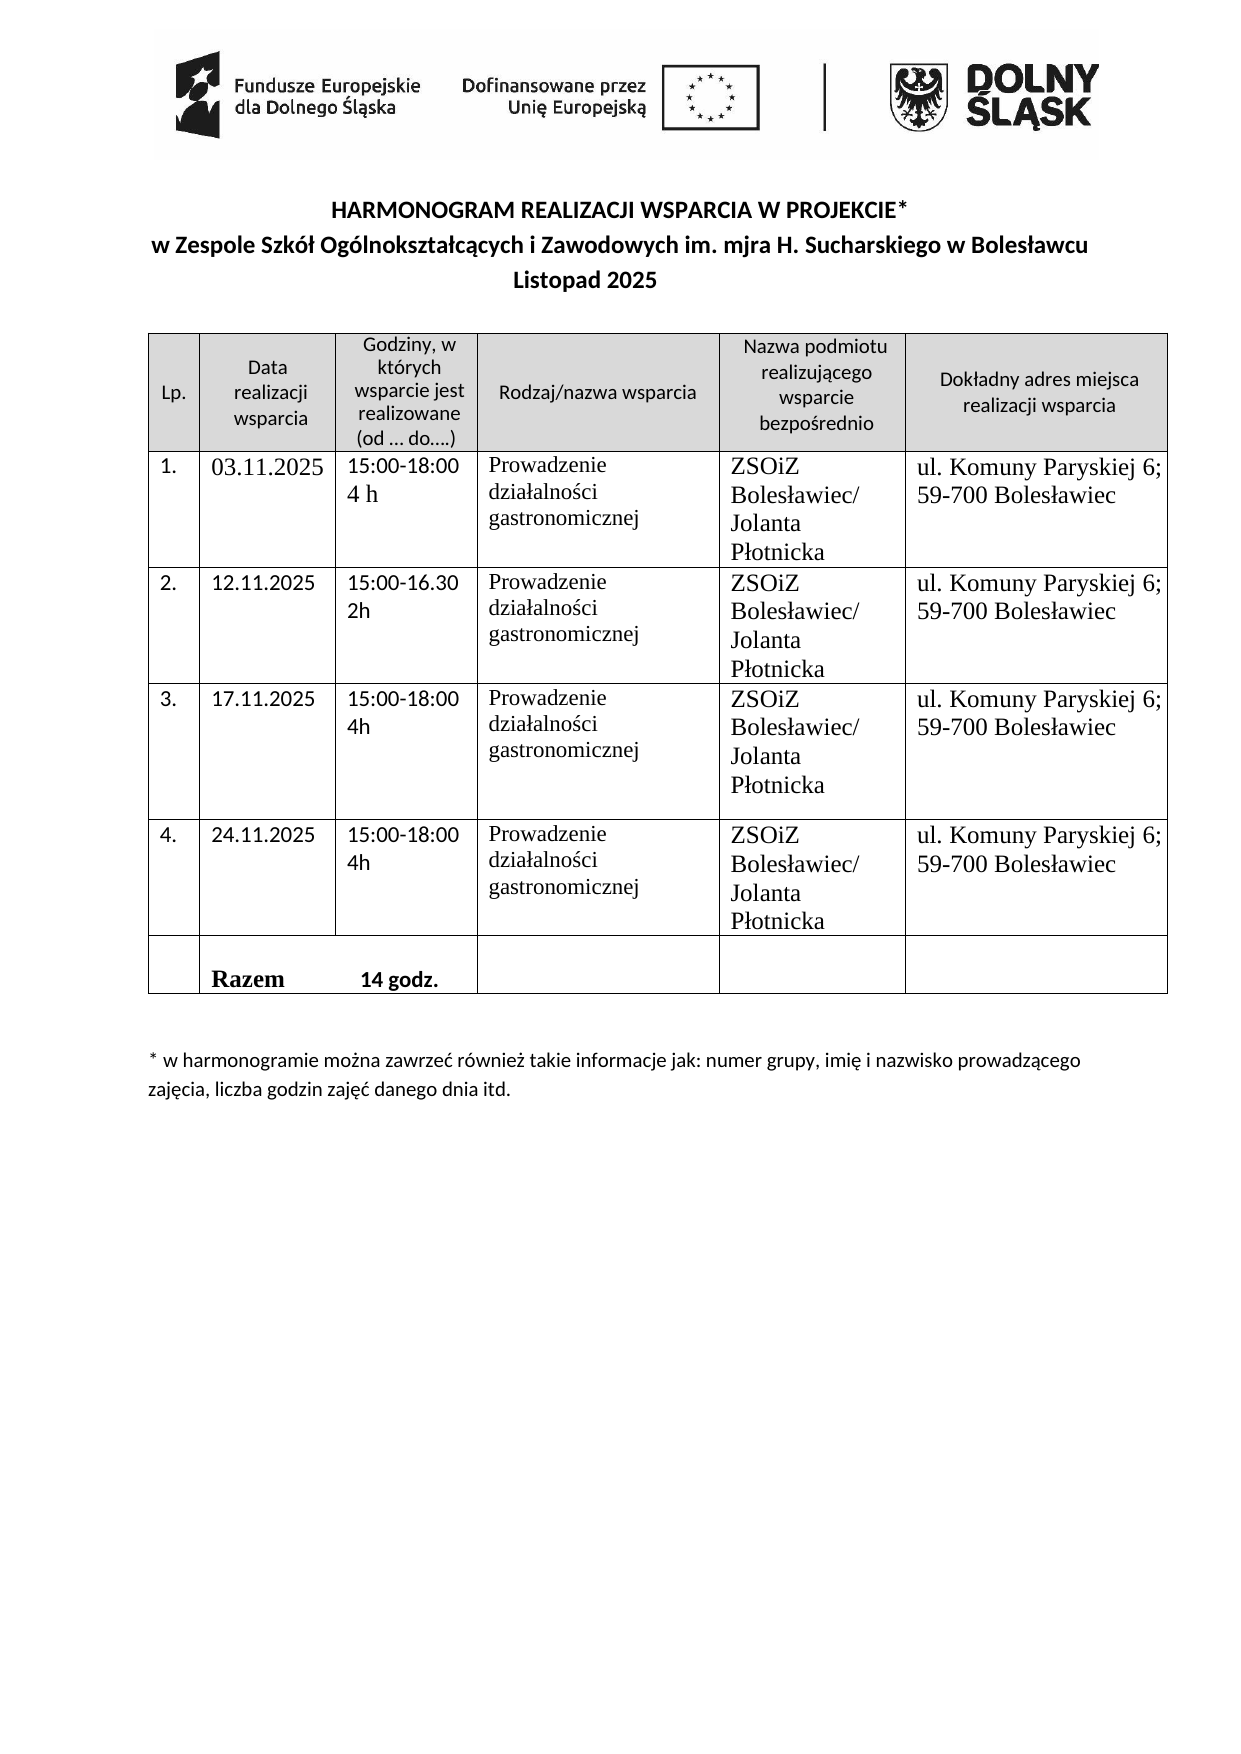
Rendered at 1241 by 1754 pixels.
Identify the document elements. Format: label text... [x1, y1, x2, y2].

table_header Rodzaj/nazwa wsparcia [478, 334, 719, 451]
table_cell 2. [149, 568, 199, 683]
table_cell Prowadzenie działalności gastronomicznej [478, 684, 719, 819]
table_cell ul. Komuny Paryskiej 6; 59-700 Bolesławiec [906, 452, 1167, 567]
table_header Data realizacji wsparcia [200, 334, 335, 451]
text HARMONOGRAM REALIZACJI WSPARCIA W PROJEKCIE* [148, 194, 1093, 224]
table_cell ul. Komuny Paryskiej 6; 59-700 Bolesławiec [906, 684, 1167, 819]
table_cell 15:00-18:00 4h [336, 820, 477, 935]
table_cell 12.11.2025 [200, 568, 335, 683]
text w Zespole Szkół Ogólnokształcących i Zawodowych im. mjra H. Sucharskiego w Bolesławcu Listopad 2025 [151, 229, 1099, 294]
table_cell 24.11.2025 [200, 820, 335, 935]
table_header Lp. [149, 334, 199, 451]
table_cell ZSOiZ Bolesławiec/ Jolanta Płotnicka [720, 684, 905, 819]
picture [154, 29, 1099, 160]
table_cell ZSOiZ Bolesławiec/ Jolanta Płotnicka [720, 568, 905, 683]
table_cell 15:00-18:00 4 h [336, 452, 477, 567]
table_cell ul. Komuny Paryskiej 6; 59-700 Bolesławiec [906, 568, 1167, 683]
table_cell 3. [149, 684, 199, 819]
table_cell [478, 936, 719, 993]
table_cell Prowadzenie działalności gastronomicznej [478, 568, 719, 683]
table_cell [906, 936, 1167, 993]
table_cell ZSOiZ Bolesławiec/ Jolanta Płotnicka [720, 452, 905, 567]
table_cell 17.11.2025 [200, 684, 335, 819]
table_cell 4. [149, 820, 199, 935]
table_cell ZSOiZ Bolesławiec/ Jolanta Płotnicka [720, 820, 905, 935]
text * w harmonogramie można zawrzeć również takie informacje jak: numer grupy, imię i nazwisko prowadzącego zajęcia, liczba godzin zajęć danego dnia itd. [148, 1047, 1099, 1102]
table_cell 15:00-16.30 2h [336, 568, 477, 683]
table_header Godziny, w których wsparcie jest realizowane (od … do….) [336, 334, 477, 451]
table_header Dokładny adres miejsca realizacji wsparcia [906, 334, 1167, 451]
table_header Nazwa podmiotu realizującego wsparcie bezpośrednio [720, 334, 905, 451]
table_cell [720, 936, 905, 993]
table_cell Razem 14 godz. [200, 936, 477, 993]
table_cell Prowadzenie działalności gastronomicznej [478, 820, 719, 935]
table_cell [149, 936, 199, 993]
table_cell 03.11.2025 [200, 452, 335, 567]
table_cell Prowadzenie działalności gastronomicznej [478, 452, 719, 567]
table_cell 1. [149, 452, 199, 567]
table_cell 15:00-18:00 4h [336, 684, 477, 819]
table_cell ul. Komuny Paryskiej 6; 59-700 Bolesławiec [906, 820, 1167, 935]
